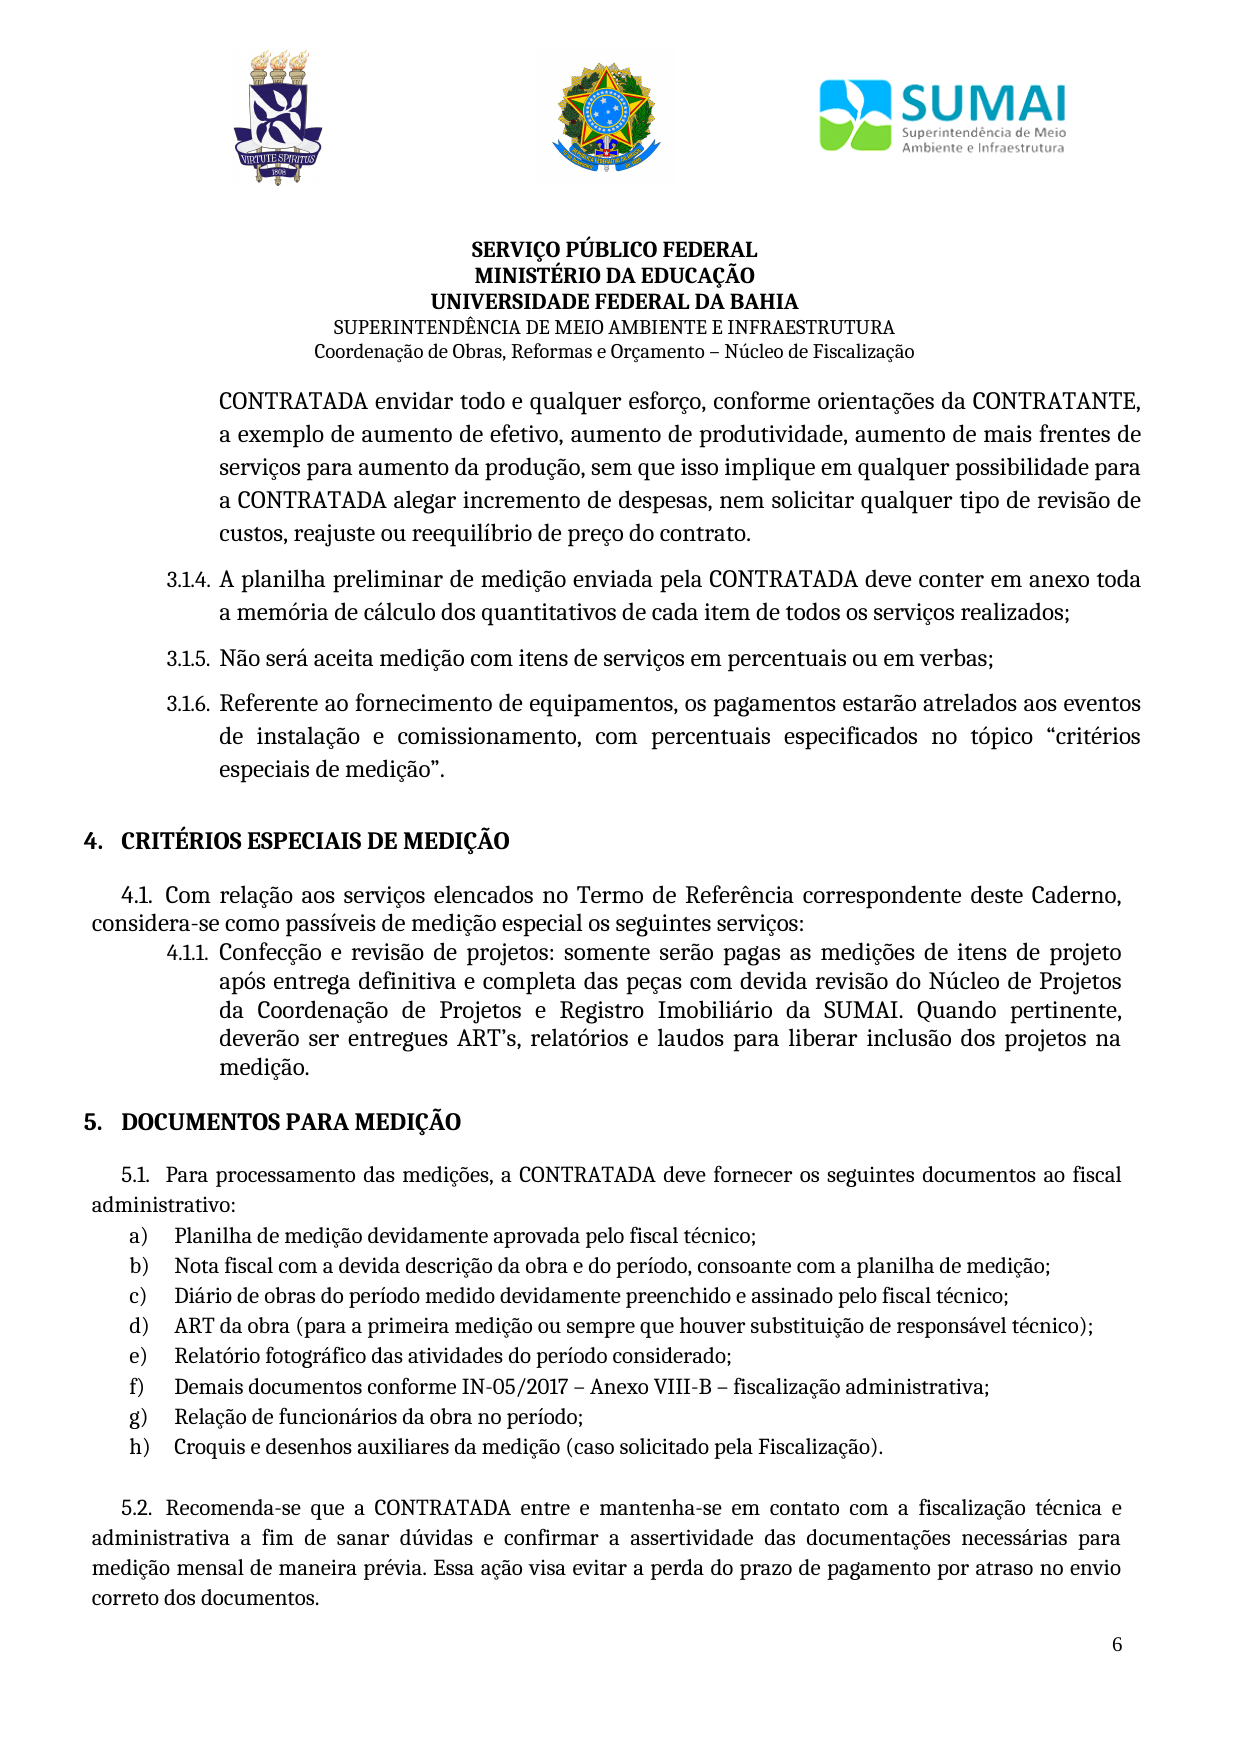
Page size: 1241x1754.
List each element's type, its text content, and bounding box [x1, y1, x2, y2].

picture [233, 49, 323, 187]
list Diário de obras do período medido devidamente preenchido e assinado pelo fiscal técnico; [129, 1283, 1123, 1309]
list Relação de funcionários da obra no período; [129, 1404, 1123, 1430]
list Relatório fotográfico das atividades do período considerado; [129, 1343, 1123, 1369]
list Demais documentos conforme IN-05/2017 – Anexo VIII-B – fiscalização administrativa; [129, 1373, 1123, 1400]
picture [535, 47, 677, 189]
list ART da obra (para a primeira medição ou sempre que houver substituição de responsável técnico); [129, 1313, 1123, 1339]
subtitle DOCUMENTOS PARA MEDIÇÃO [84, 1108, 1142, 1137]
list Planilha de medição devidamente aprovada pelo fiscal técnico; [129, 1222, 1123, 1249]
text Referente ao fornecimento de equipamentos, os pagamentos estarão atrelados aos eventos de instalação e comissionamento, com percentuais especificados no tópico “critérios especiais de medição”. [167, 689, 1142, 784]
text Não será aceita medição com itens de serviços em percentuais ou em verbas; [167, 643, 1142, 672]
list Croquis e desenhos auxiliares da medição (caso solicitado pela Fiscalização). [129, 1434, 1123, 1460]
text A planilha preliminar de medição enviada pela CONTRATADA deve conter em anexo toda a memória de cálculo dos quantitativos de cada item de todos os serviços realizados; [167, 565, 1142, 627]
list Com relação aos serviços elencados no Termo de Referência correspondente deste Caderno, considera-se como passíveis de medição especial os seguintes serviços: [92, 881, 1123, 938]
subtitle CRITÉRIOS ESPECIAIS DE MEDIÇÃO [84, 827, 1142, 856]
list Para processamento das medições, a CONTRATADA deve fornecer os seguintes documentos ao fiscal administrativo: [92, 1162, 1123, 1218]
list Nota fiscal com a devida descrição da obra e do período, consoante com a planilha de medição; [129, 1253, 1123, 1279]
list Recomenda-se que a CONTRATADA entre e mantenha-se em contato com a fiscalização técnica e administrativa a fim de sanar dúvidas e confirmar a assertividade das documentações necessárias para medição mensal de maneira prévia. Essa ação visa evitar a perda do prazo de pagamento por atraso no envio correto dos documentos. [92, 1494, 1123, 1611]
list Confecção e revisão de projetos: somente serão pagas as medições de itens de projeto após entrega definitiva e completa das peças com devida revisão do Núcleo de Projetos da Coordenação de Projetos e Registro Imobiliário da SUMAI. Quando pertinente, deverão ser entregues ART’s, relatórios e laudos para liberar inclusão dos projetos na medição. [167, 938, 1123, 1082]
picture [800, 65, 1082, 172]
